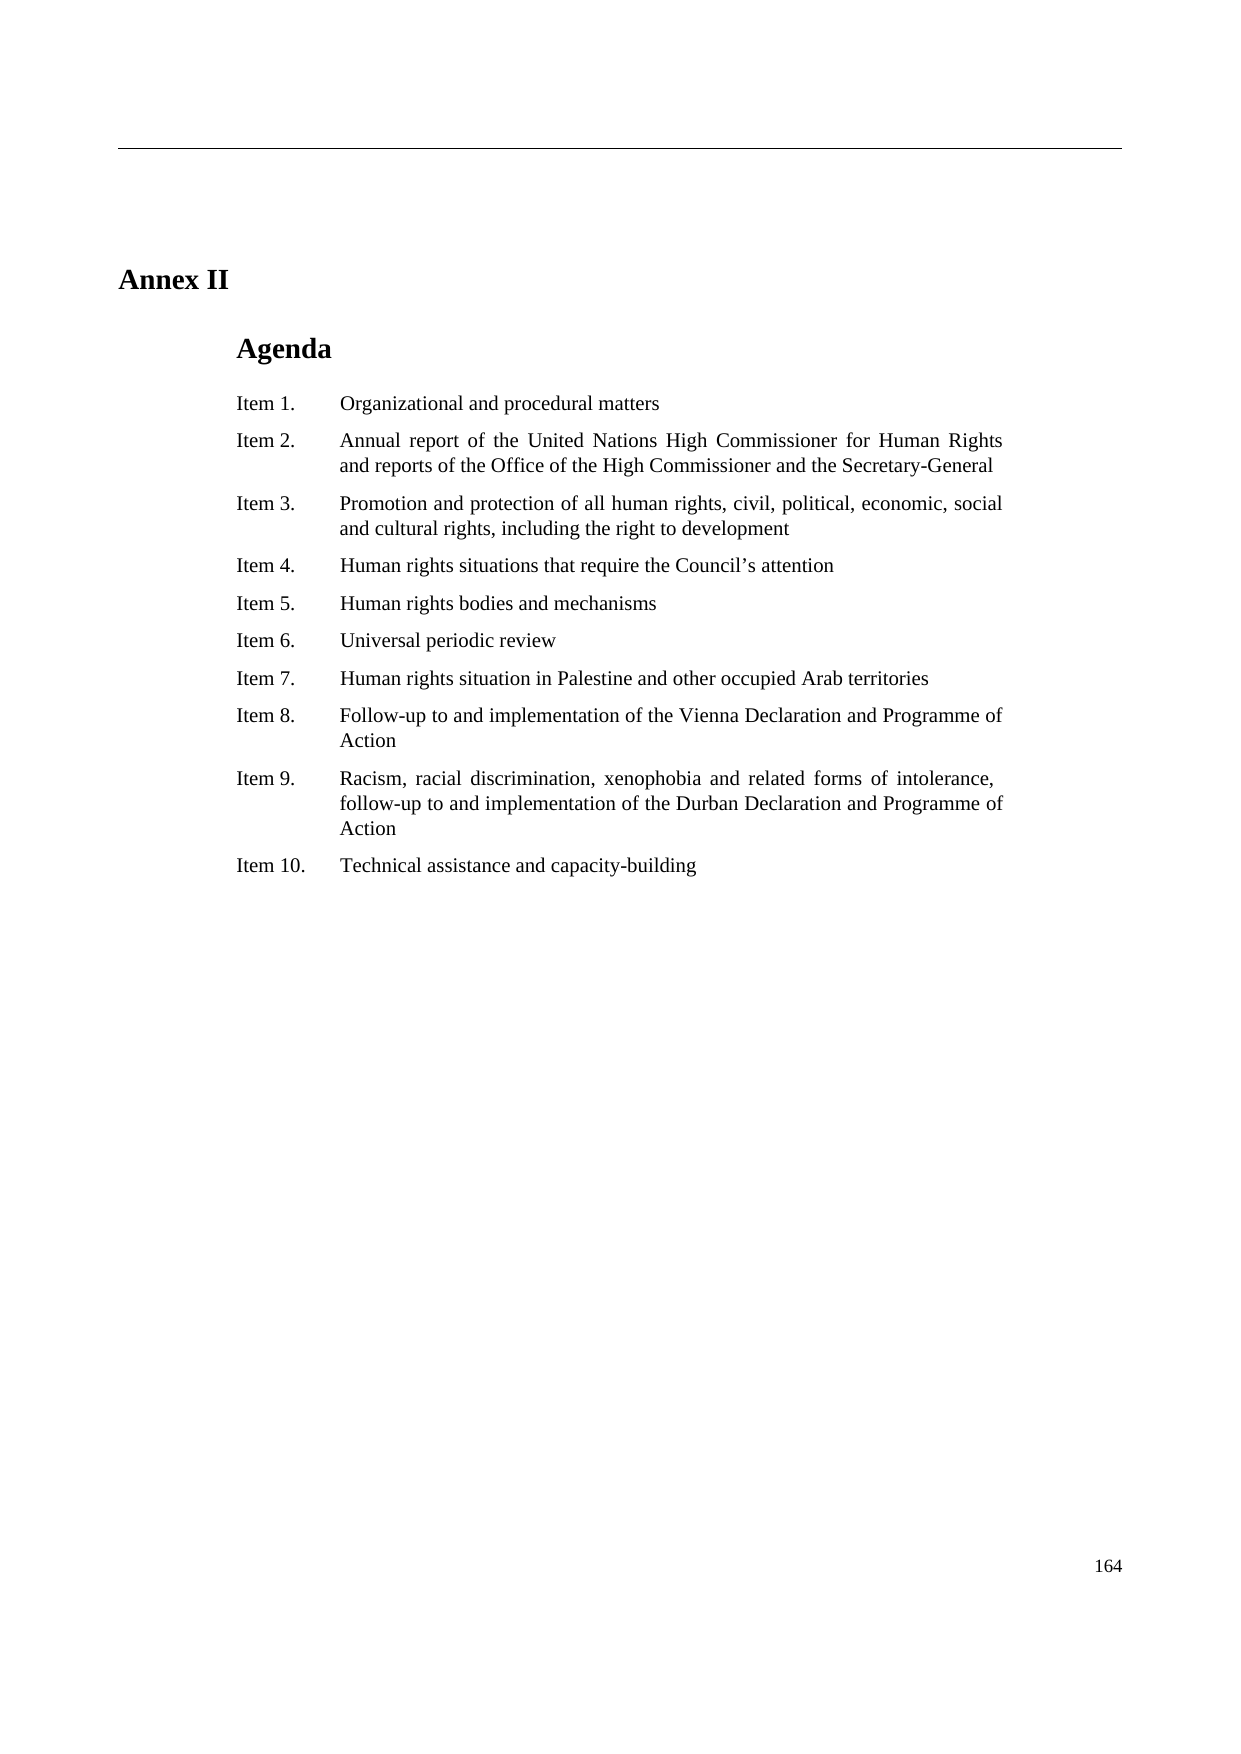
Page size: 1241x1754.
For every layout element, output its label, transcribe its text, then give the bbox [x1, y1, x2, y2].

text Item 1. Organizational and procedural matters [236, 390, 1004, 415]
text Item 5. Human rights bodies and mechanisms [236, 590, 1004, 615]
text Item 3. Promotion and protection of all human rights, civil, political, economic, social and cultural rights, including the right to development [236, 490, 1004, 540]
text Agenda [118, 333, 1004, 365]
text Item 10. Technical assistance and capacity-building [236, 852, 1004, 877]
text Item 6. Universal periodic review [236, 627, 1004, 652]
text Item 7. Human rights situation in Palestine and other occupied Arab territories [236, 665, 1004, 690]
text Annex II [118, 265, 1004, 296]
text Item 9. Racism, racial discrimination, xenophobia and related forms of intolerance, follow-up to and implementation of the Durban Declaration and Programme of Action [236, 765, 1004, 840]
text Item 4. Human rights situations that require the Council’s attention [236, 552, 1004, 577]
text Item 2. Annual report of the United Nations High Commissioner for Human Rights and reports of the Office of the High Commissioner and the Secretary-General [236, 427, 1004, 477]
text Item 8. Follow-up to and implementation of the Vienna Declaration and Programme of Action [236, 702, 1004, 752]
